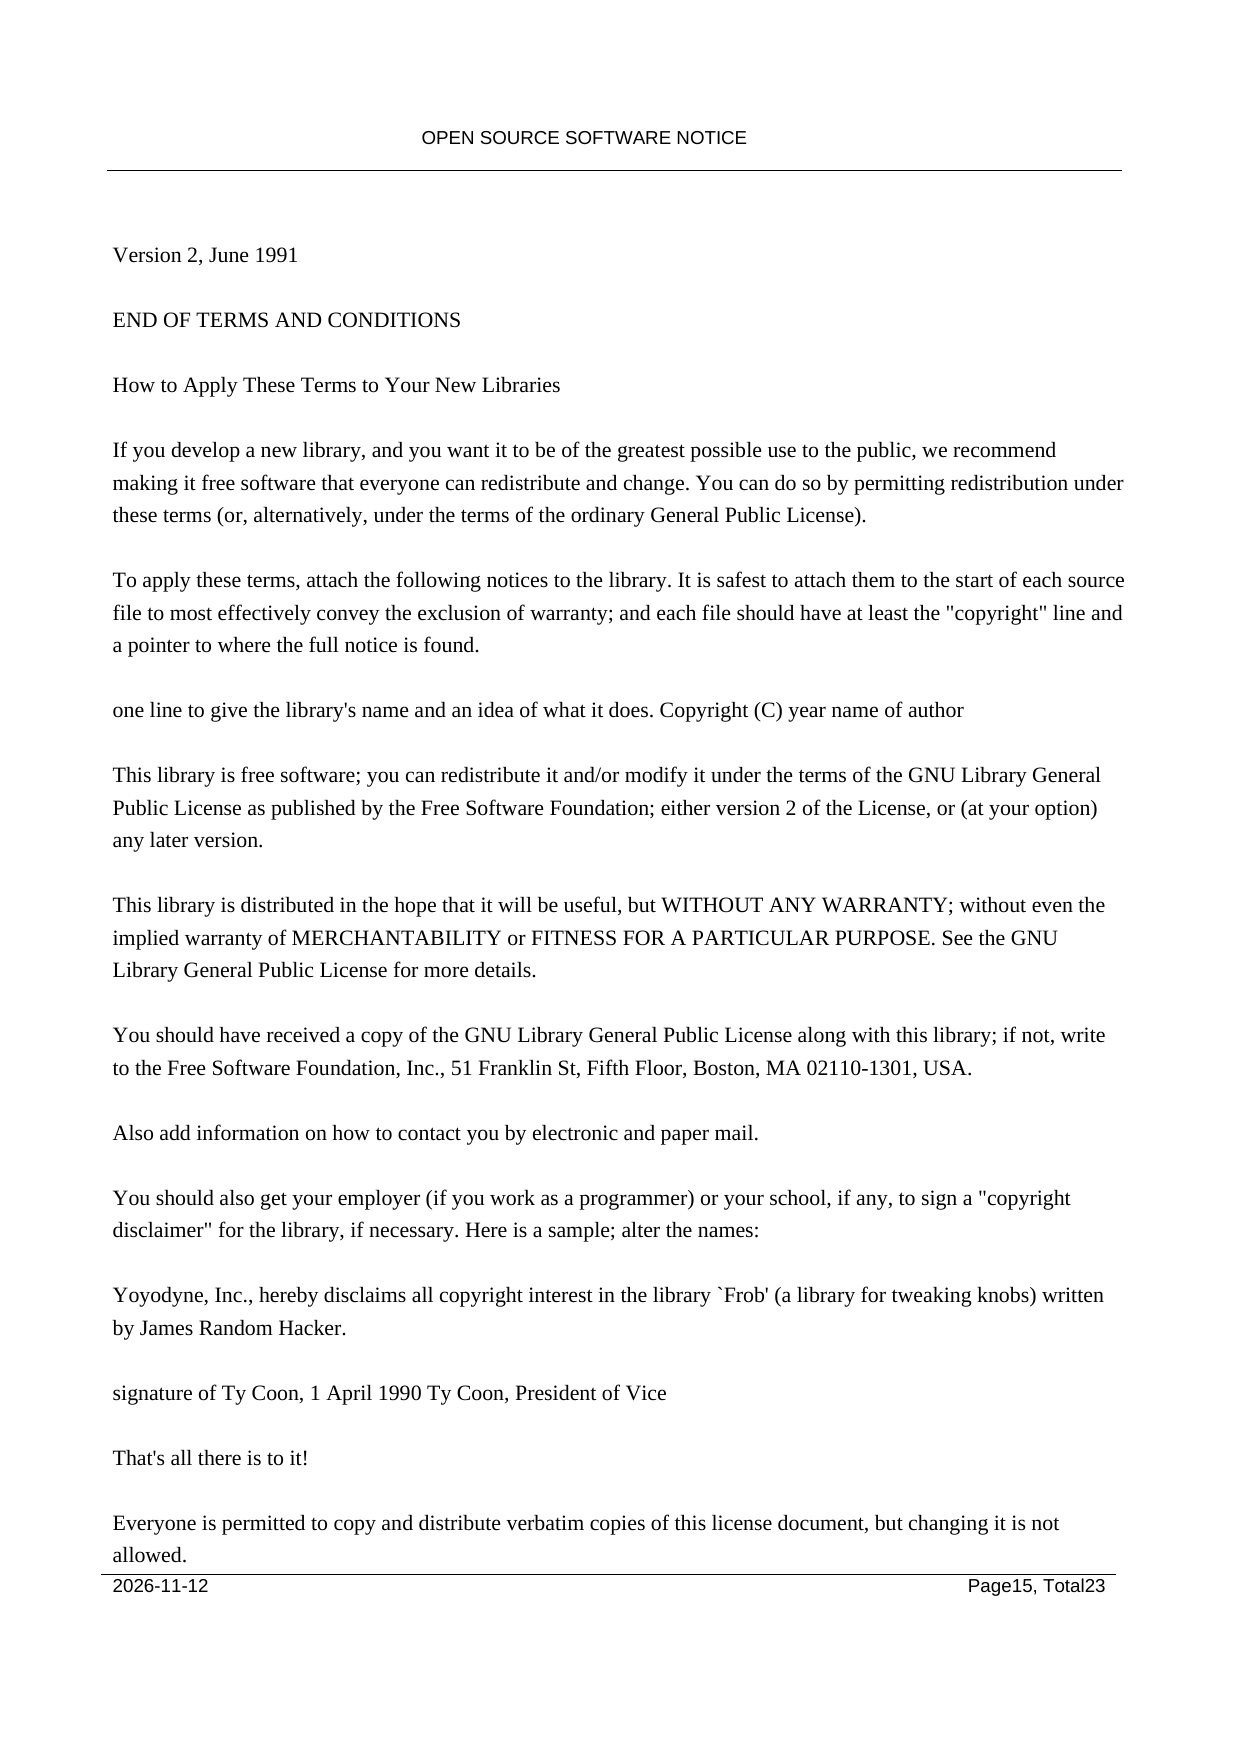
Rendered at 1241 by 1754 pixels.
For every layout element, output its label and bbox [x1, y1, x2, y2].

text [112, 206, 1128, 1571]
